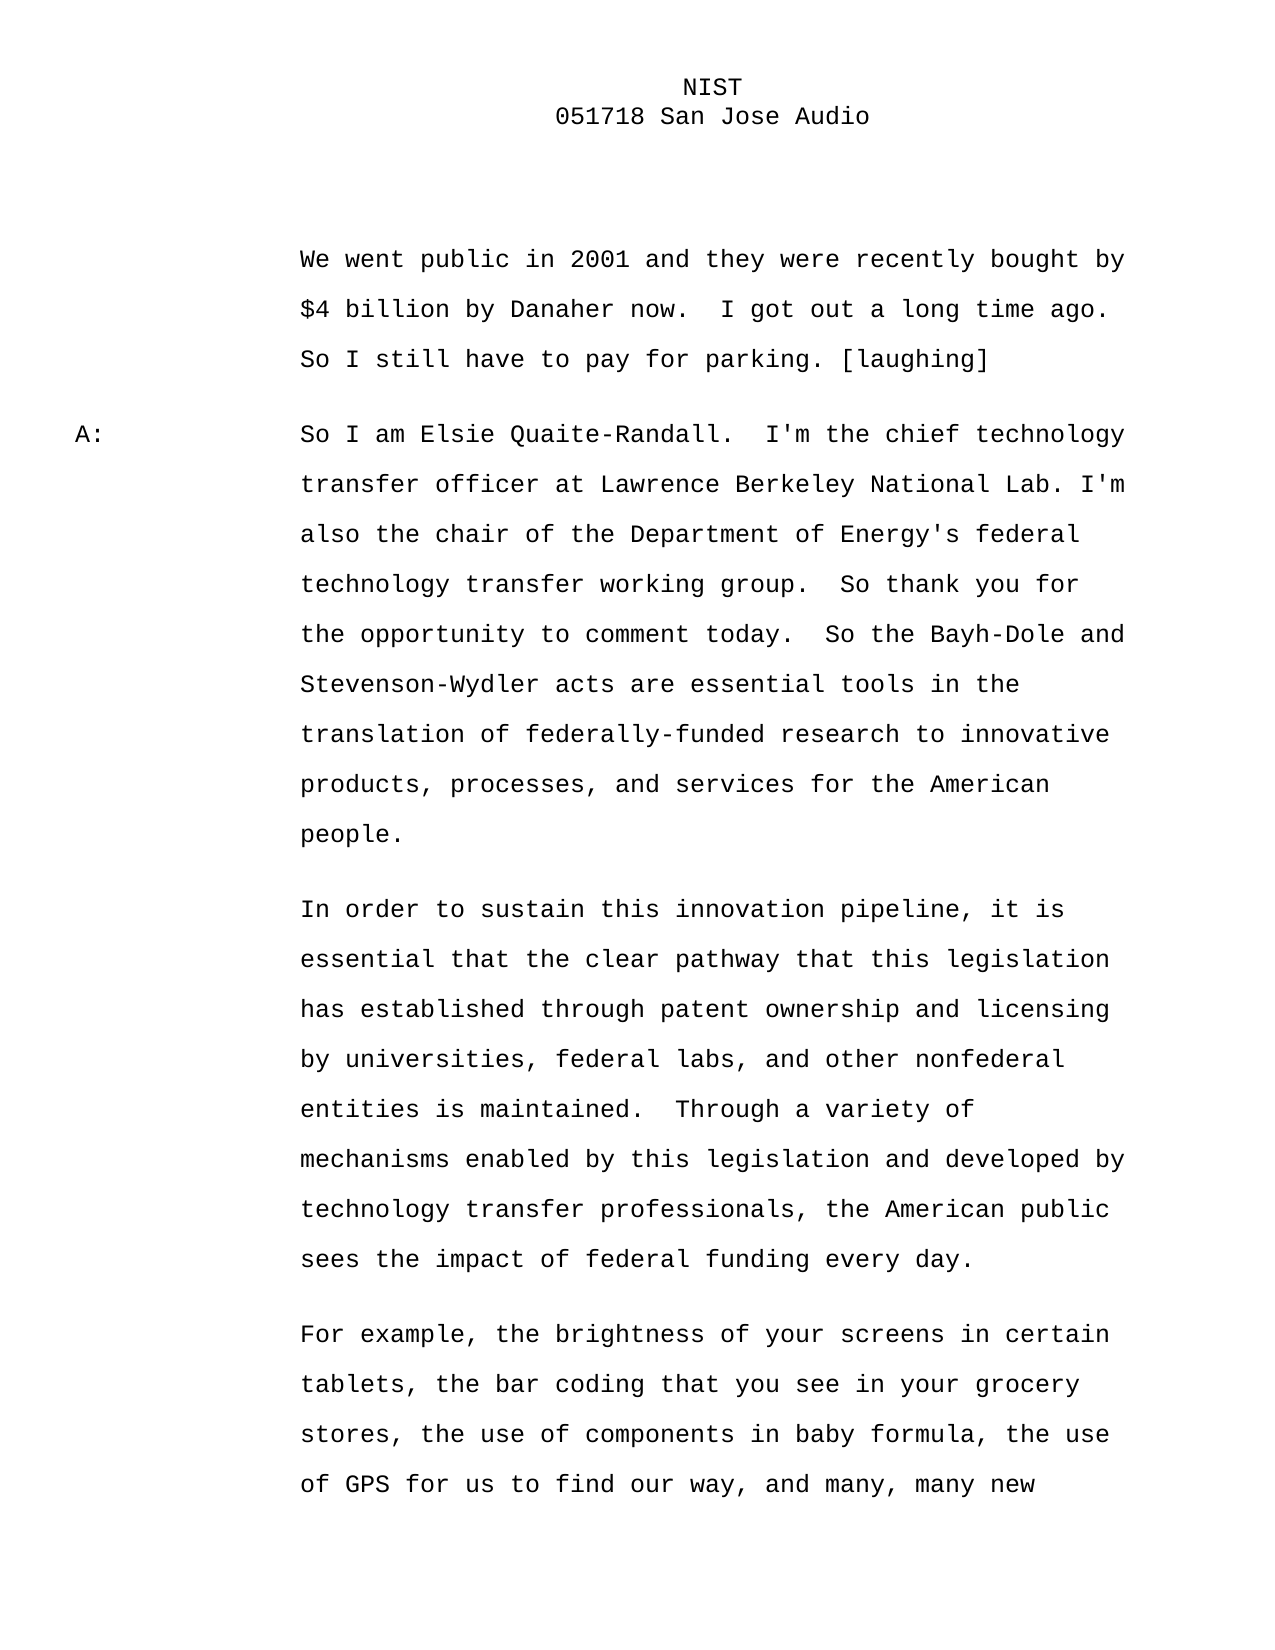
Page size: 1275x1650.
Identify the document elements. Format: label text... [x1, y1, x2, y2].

text A: So I am Elsie Quaite-Randall. I'm the chief technology transfer officer at Lawrence Berkeley National Lab. I'm also the chair of the Department of Energy's federal technology transfer working group. So thank you for the opportunity to comment today. So the Bayh-Dole and Stevenson-Wydler acts are essential tools in the translation of federally-funded research to innovative products, processes, and services for the American people. [75, 400, 1125, 850]
text In order to sustain this innovation pipeline, it is essential that the clear pathway that this legislation has established through patent ownership and licensing by universities, federal labs, and other nonfederal entities is maintained. Through a variety of mechanisms enabled by this legislation and developed by technology transfer professionals, the American public sees the impact of federal funding every day. [75, 875, 1125, 1275]
text We went public in 2001 and they were recently bought by $4 billion by Danaher now. I got out a long time ago. So I still have to pay for parking. [laughing] [75, 225, 1125, 375]
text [75, 1300, 1125, 1500]
